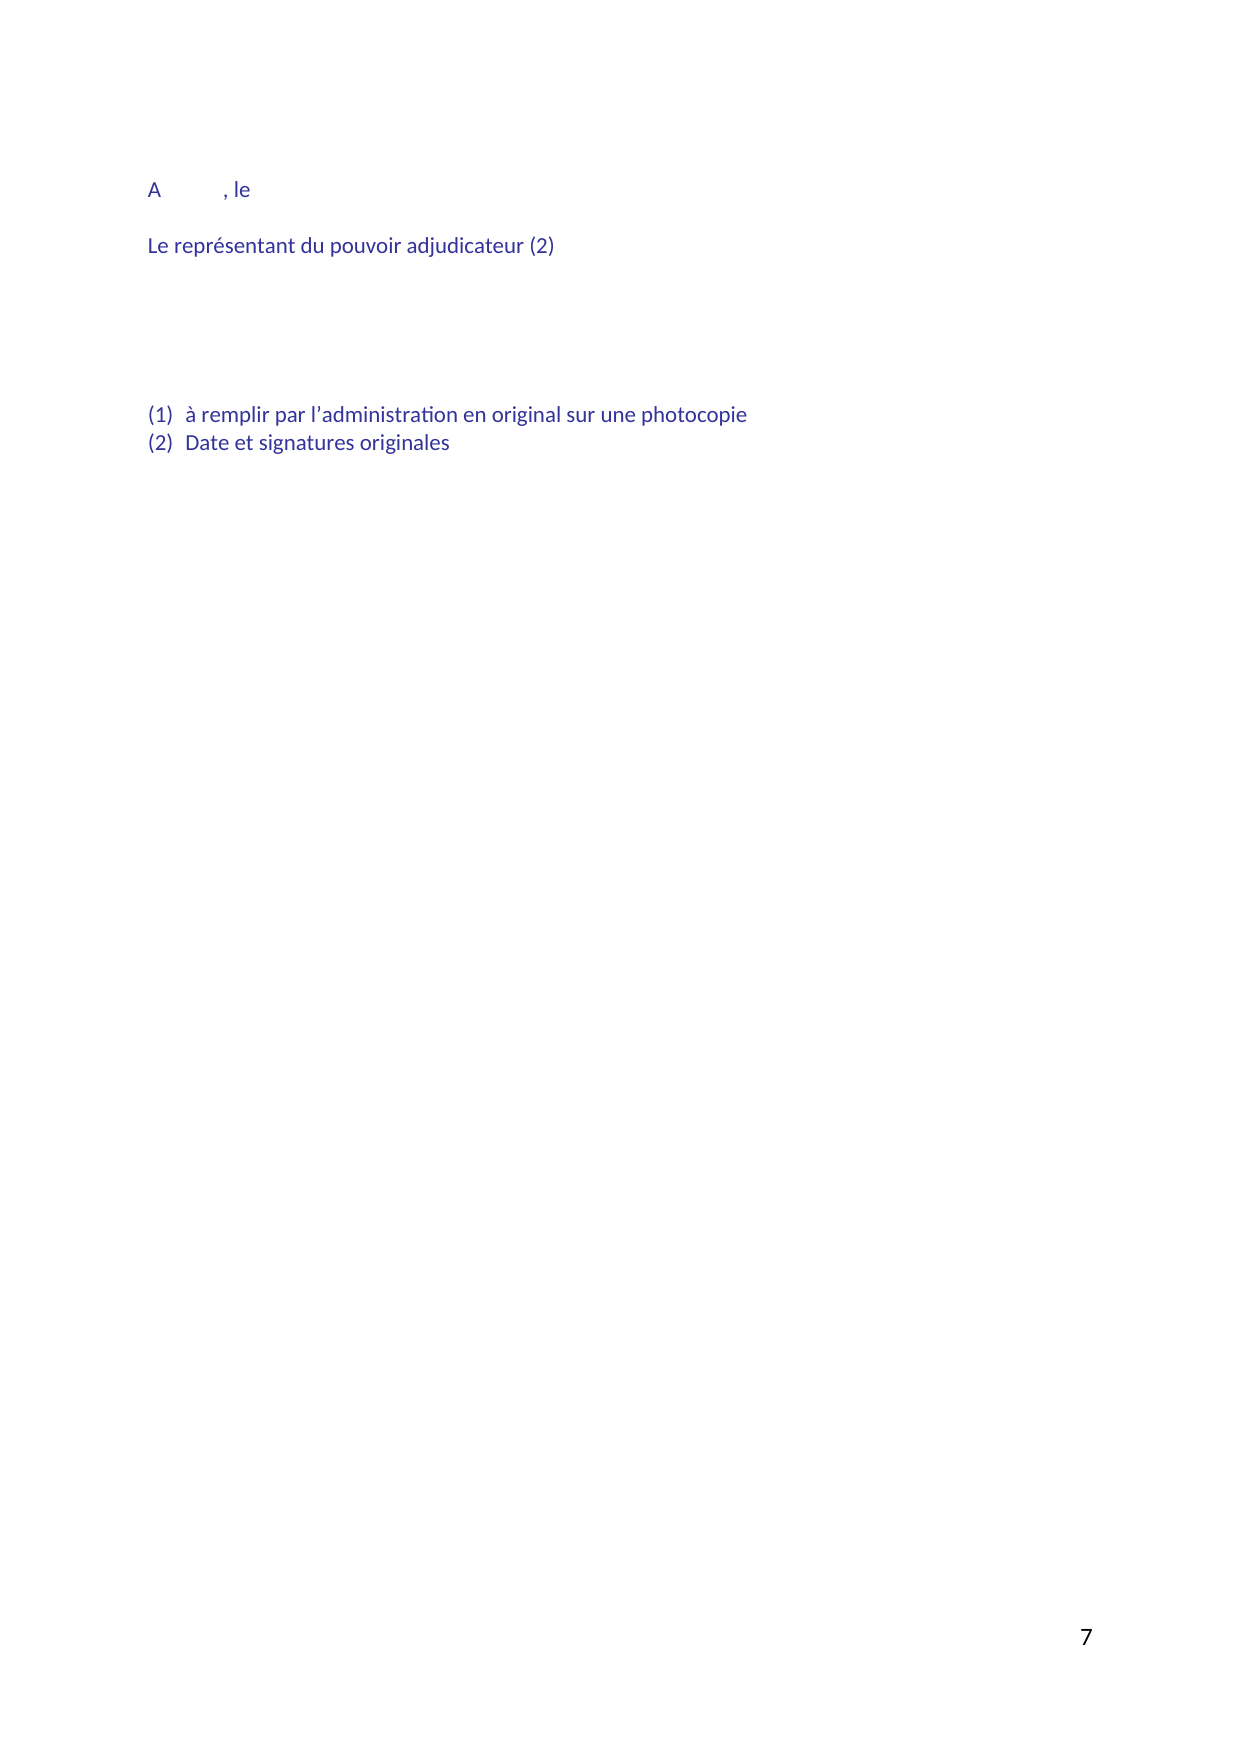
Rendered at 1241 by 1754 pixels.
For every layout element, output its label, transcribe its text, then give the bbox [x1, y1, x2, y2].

list à remplir par l’administration en original sur une photocopie [148, 400, 1124, 428]
text Le représentant du pouvoir adjudicateur (2) [148, 232, 1124, 260]
text A , le [148, 176, 1124, 204]
list Date et signatures originales [148, 428, 1124, 456]
